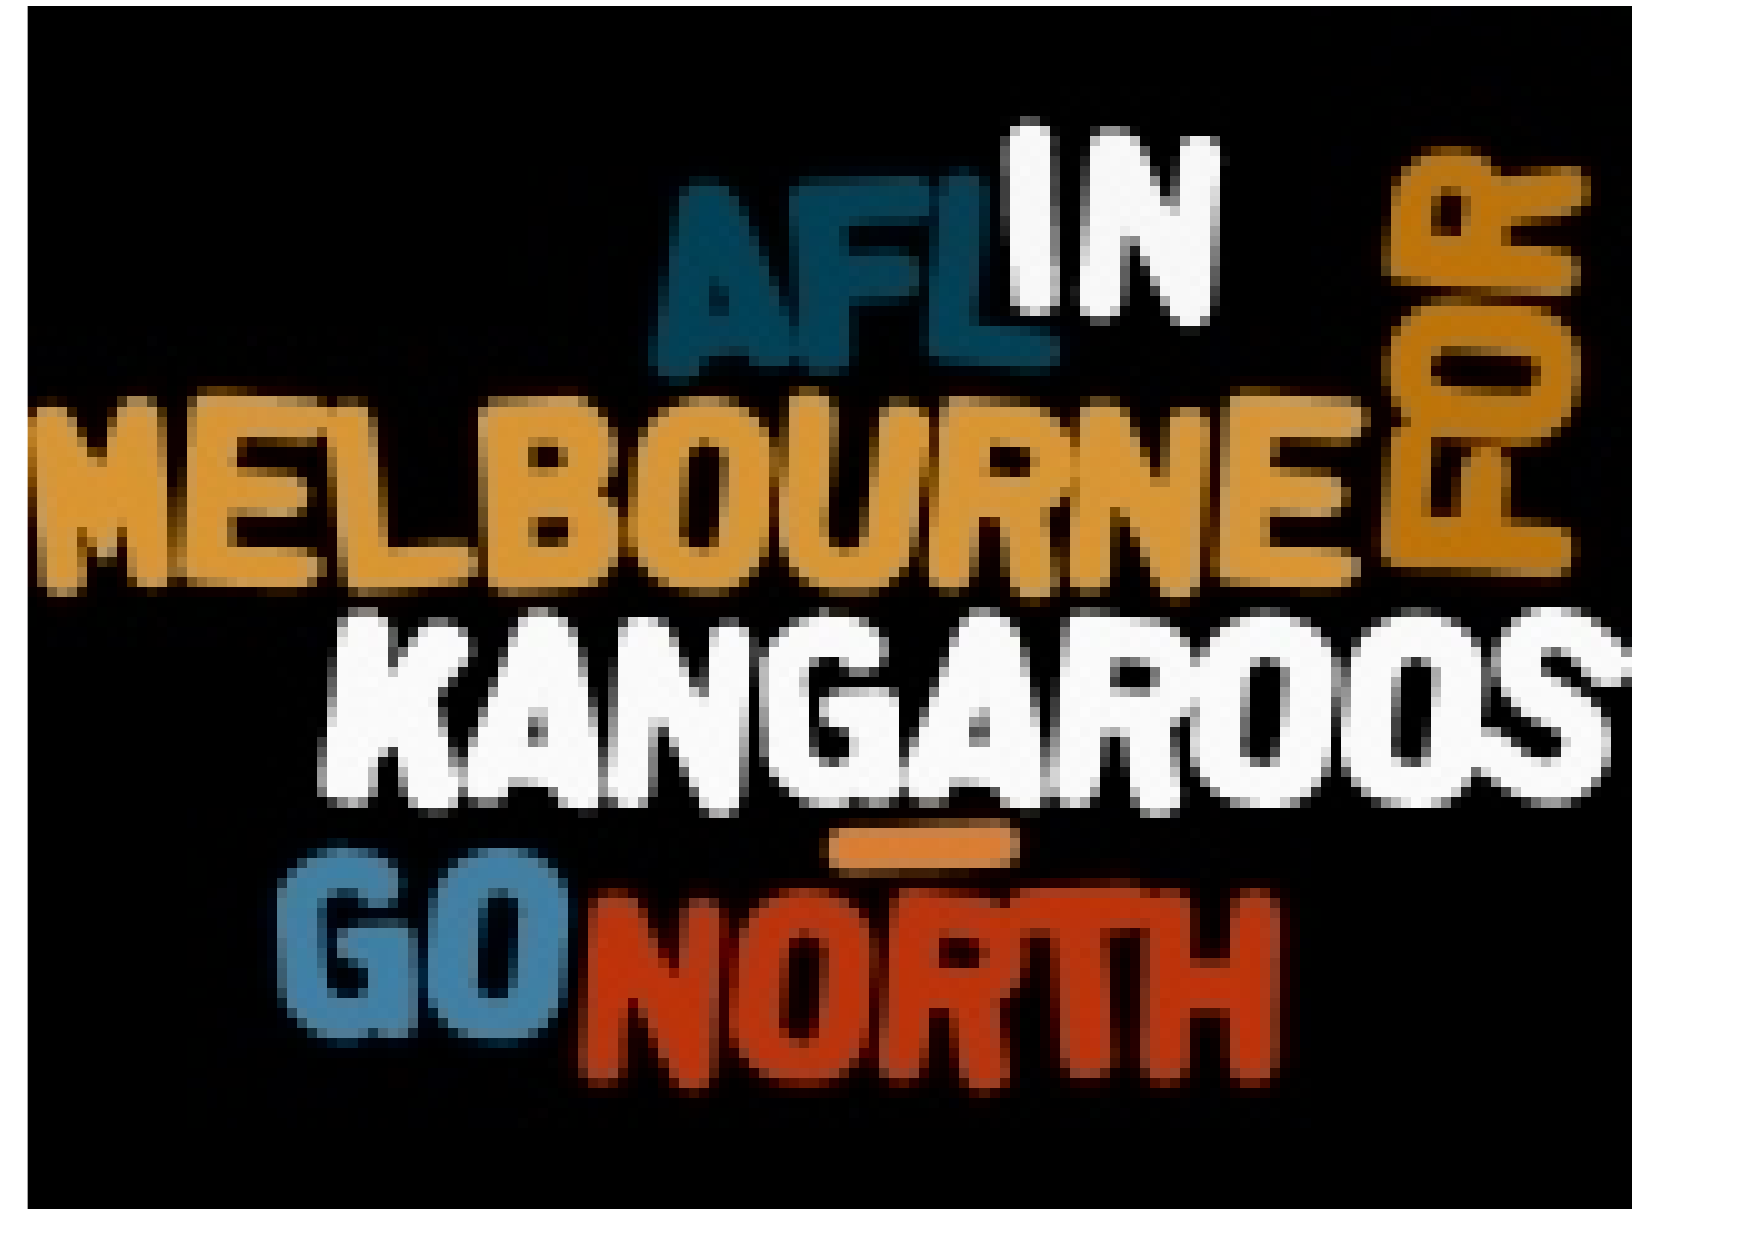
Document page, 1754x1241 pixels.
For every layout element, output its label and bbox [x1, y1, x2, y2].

picture [27, 6, 1632, 1209]
